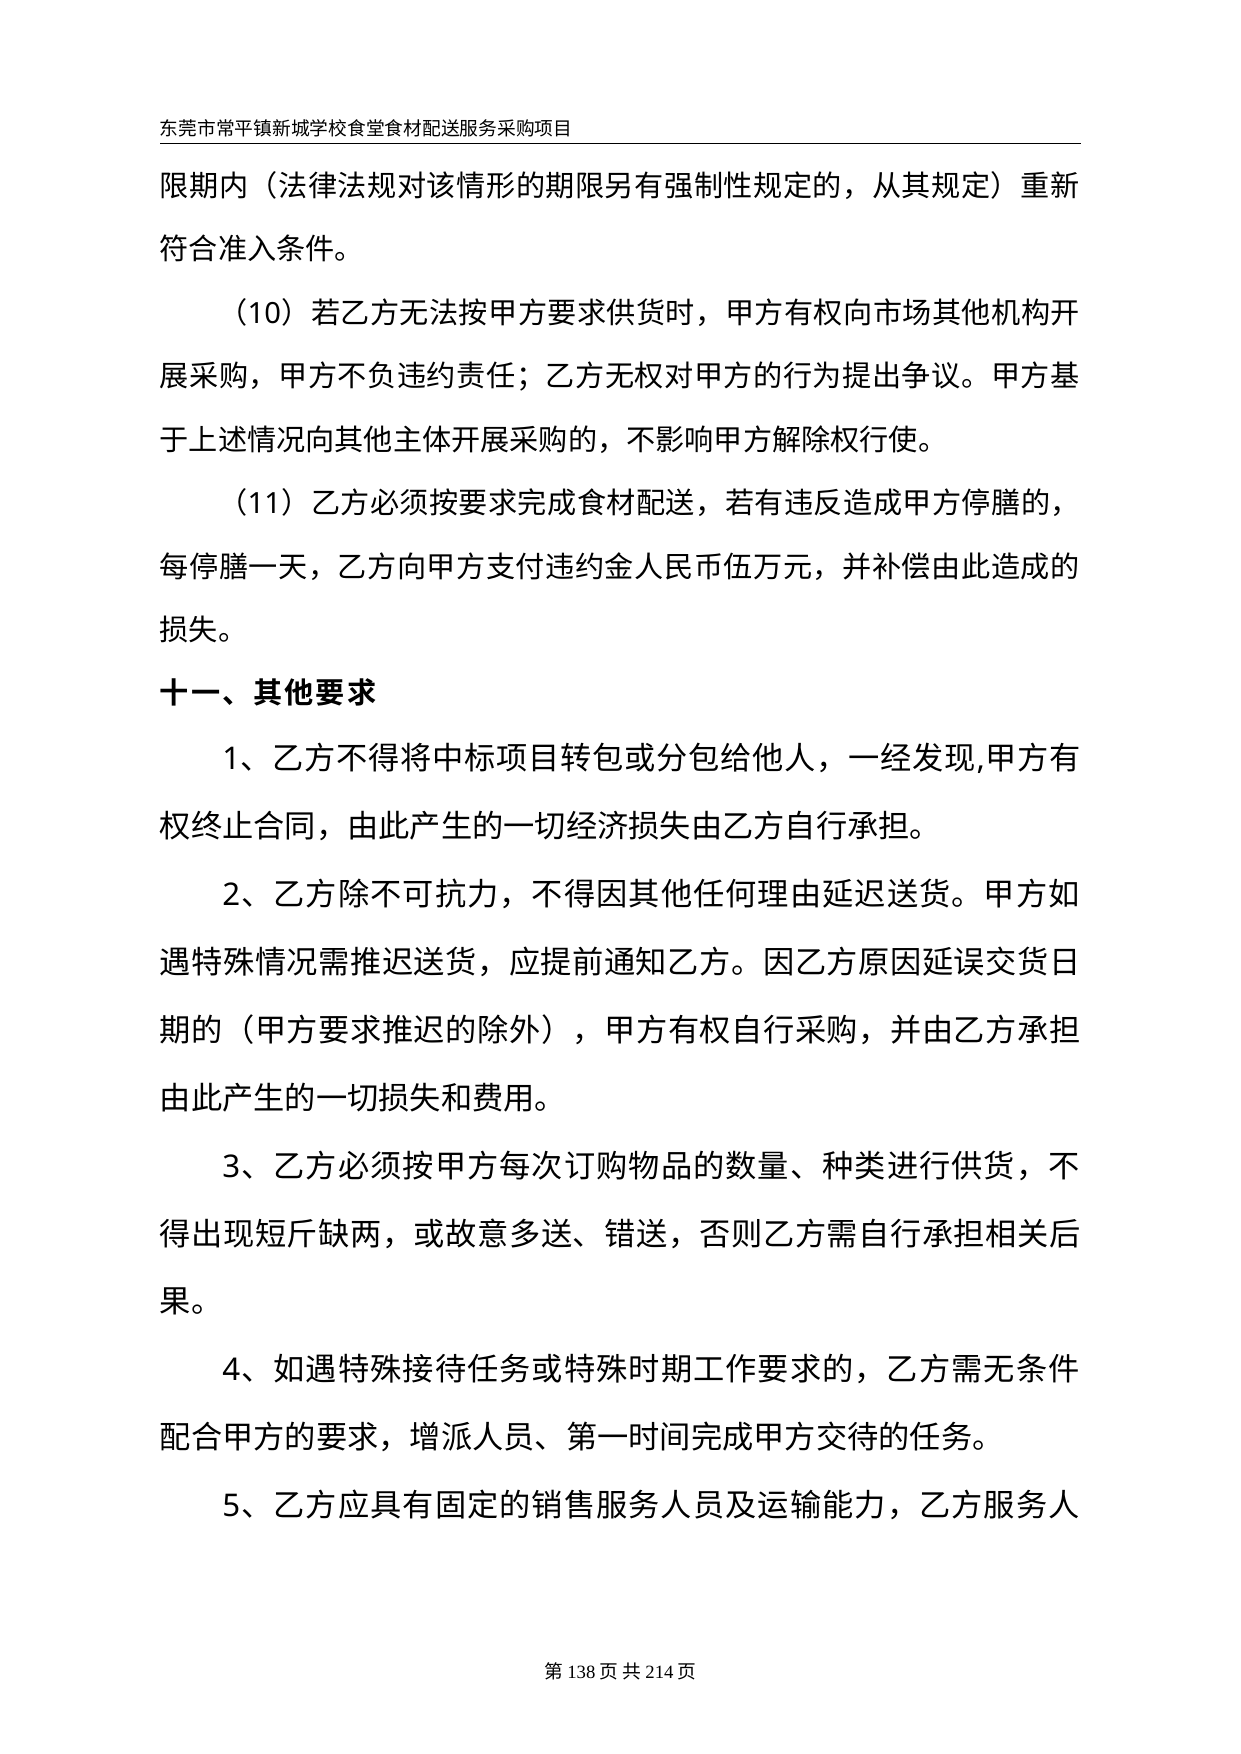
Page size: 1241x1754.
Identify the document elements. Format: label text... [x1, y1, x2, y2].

list 1、乙方不得将中标项目转包或分包给他人，一经发现,甲方有权终止合同，由此产生的一切经济损失由乙方自行承担。 [159, 733, 1081, 847]
list （11）乙方必须按要求完成食材配送，若有违反造成甲方停膳的，每停膳一天，乙方向甲方支付违约金人民币伍万元，并补偿由此造成的损失。 [159, 480, 1081, 649]
list 4、如遇特殊接待任务或特殊时期工作要求的，乙方需无条件配合甲方的要求，增派人员、第一时间完成甲方交待的任务。 [159, 1344, 1081, 1458]
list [159, 1480, 1081, 1526]
list （10）若乙方无法按甲方要求供货时，甲方有权向市场其他机构开展采购，甲方不负违约责任；乙方无权对甲方的行为提出争议。甲方基于上述情况向其他主体开展采购的，不影响甲方解除权行使。 [159, 289, 1081, 458]
list 十一、其他要求 [159, 670, 1081, 712]
list 3、乙方必须按甲方每次订购物品的数量、种类进行供货，不得出现短斤缺两，或故意多送、错送，否则乙方需自行承担相关后果。 [159, 1141, 1081, 1322]
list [159, 162, 1081, 268]
list 2、乙方除不可抗力，不得因其他任何理由延迟送货。甲方如遇特殊情况需推迟送货，应提前通知乙方。因乙方原因延误交货日期的（甲方要求推迟的除外），甲方有权自行采购，并由乙方承担由此产生的一切损失和费用。 [159, 869, 1081, 1118]
